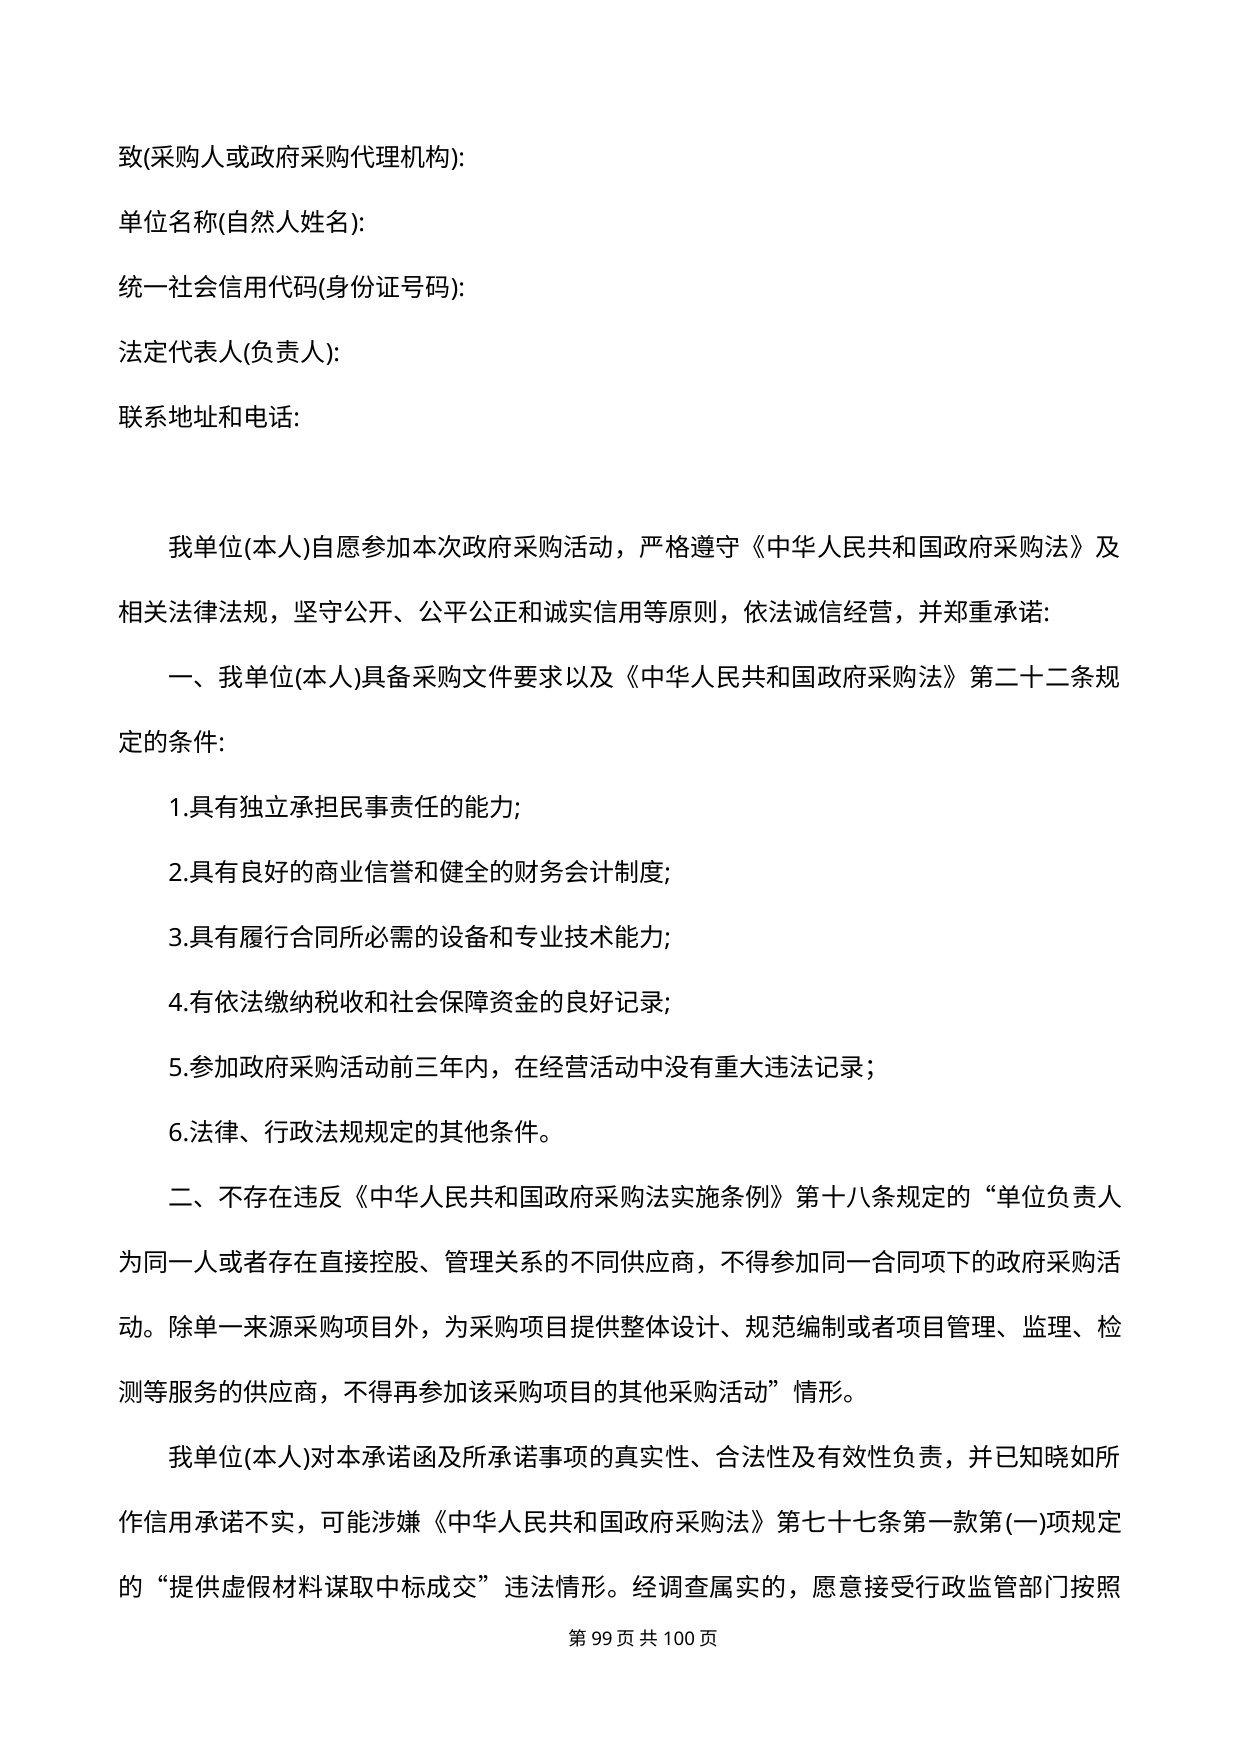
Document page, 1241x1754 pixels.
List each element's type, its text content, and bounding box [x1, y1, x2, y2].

text 统一社会信用代码(身份证号码): [118, 253, 1122, 318]
text 法定代表人(负责人): [118, 318, 1122, 383]
text 联系地址和电话: [118, 383, 1122, 448]
text 1.具有独立承担民事责任的能力; [118, 773, 1122, 838]
text 2.具有良好的商业信誉和健全的财务会计制度; [118, 838, 1122, 903]
text 4.有依法缴纳税收和社会保障资金的良好记录; [118, 968, 1122, 1033]
text 我单位(本人)自愿参加本次政府采购活动，严格遵守《中华人民共和国政府采购法》及相关法律法规，坚守公开、公平公正和诚实信用等原则，依法诚信经营，并郑重承诺: [118, 513, 1122, 643]
text 5.参加政府采购活动前三年内，在经营活动中没有重大违法记录； [118, 1033, 1122, 1098]
text 致(采购人或政府采购代理机构): [118, 123, 1122, 188]
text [118, 1423, 1122, 1618]
text 单位名称(自然人姓名): [118, 188, 1122, 253]
text 二、不存在违反《中华人民共和国政府采购法实施条例》第十八条规定的“单位负责人为同一人或者存在直接控股、管理关系的不同供应商，不得参加同一合同项下的政府采购活动。除单一来源采购项目外，为采购项目提供整体设计、规范编制或者项目管理、监理、检测等服务的供应商，不得再参加该采购项目的其他采购活动”情形。 [118, 1163, 1122, 1423]
text 3.具有履行合同所必需的设备和专业技术能力; [118, 903, 1122, 968]
text 一、我单位(本人)具备采购文件要求以及《中华人民共和国政府采购法》第二十二条规定的条件: [118, 643, 1122, 773]
text 6.法律、行政法规规定的其他条件。 [118, 1098, 1122, 1163]
